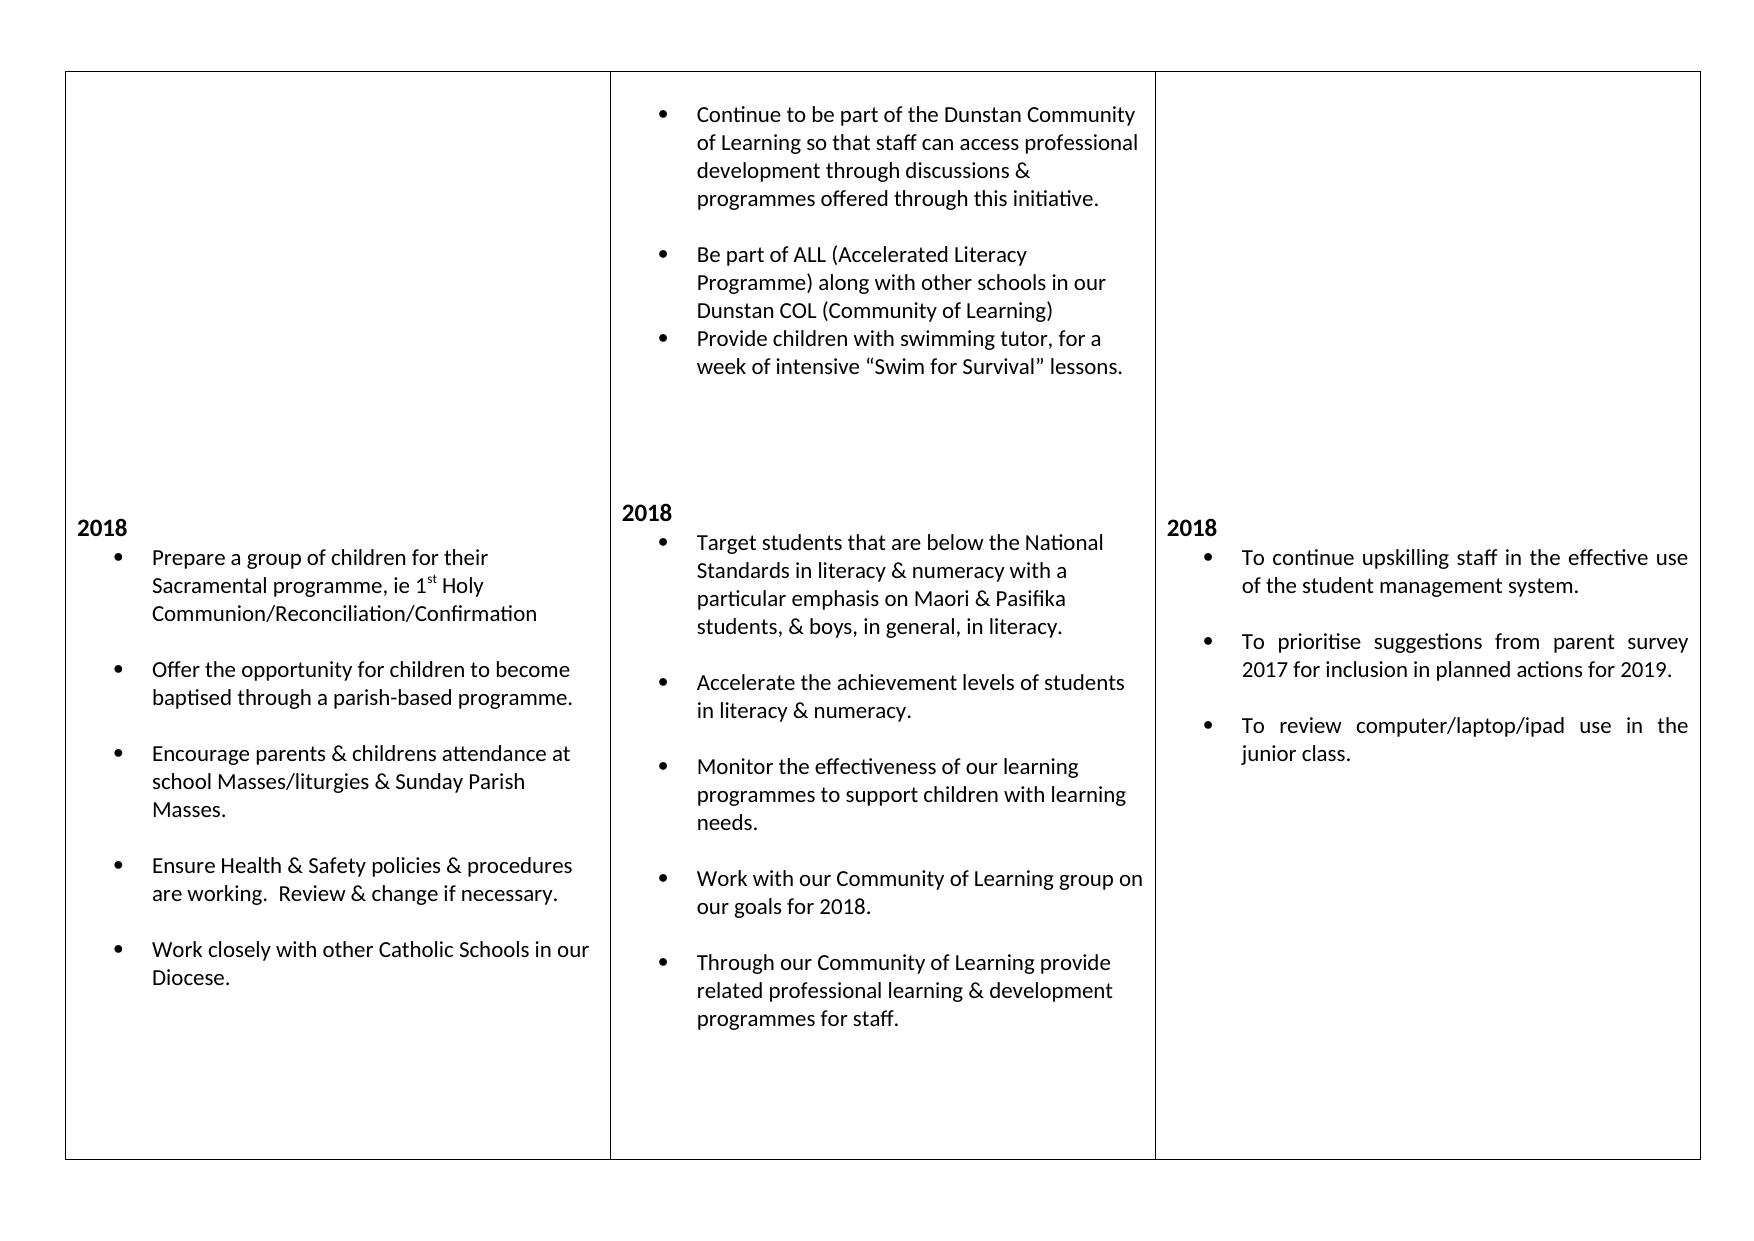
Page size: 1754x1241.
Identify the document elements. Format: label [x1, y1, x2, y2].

table_header [66, 72, 610, 1159]
table_header [611, 72, 1155, 1159]
table_header [1156, 72, 1700, 1159]
